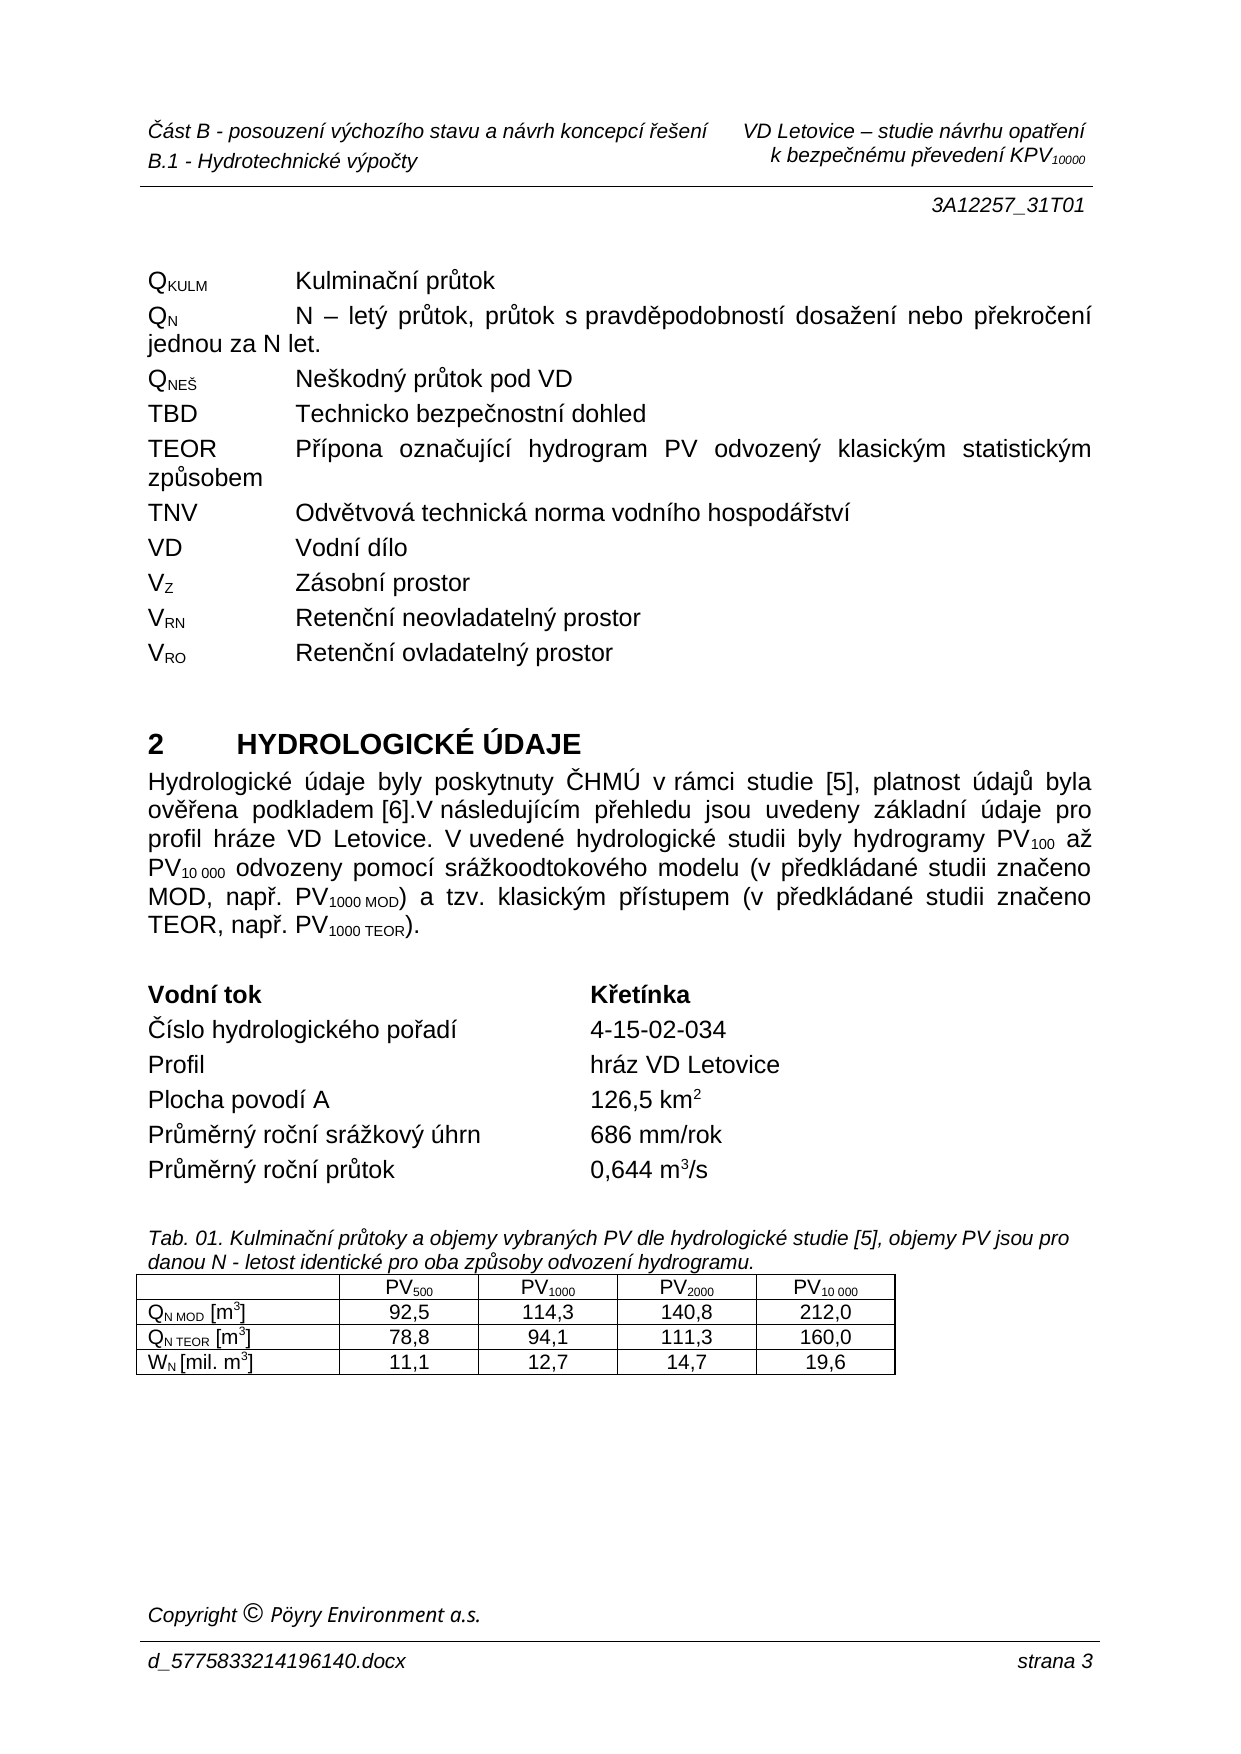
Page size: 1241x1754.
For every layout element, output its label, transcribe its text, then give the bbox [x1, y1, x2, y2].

text QN N – letý průtok, průtok s pravděpodobností dosažení nebo překročení jednou za N let. [148, 301, 1092, 358]
table_cell 140,8 [618, 1300, 756, 1323]
table_cell 19,6 [757, 1350, 894, 1373]
table_cell 12,7 [479, 1350, 617, 1373]
table_header [137, 1275, 339, 1298]
text QKULM Kulminační průtok [148, 266, 1092, 294]
text Plocha povodí A 126,5 km2 [148, 1086, 1092, 1114]
table_cell 14,7 [618, 1350, 756, 1373]
text Hydrologické údaje byly poskytnuty ČHMÚ v rámci studie [5], platnost údajů byla ověřena podkladem [6].V následujícím přehledu jsou uvedeny základní údaje pro profil hráze VD Letovice. V uvedené hydrologické studii byly hydrogramy PV100 až PV10 000 odvozeny pomocí srážkoodtokového modelu (v předkládané studii značeno MOD, např. PV1000 MOD) a tzv. klasickým přístupem (v předkládané studii značeno TEOR, např. PV1000 TEOR). [148, 767, 1092, 939]
table_cell 78,8 [340, 1325, 478, 1348]
table_header PV500 [340, 1275, 478, 1298]
table_cell QN MOD [m3] [137, 1300, 339, 1323]
text Číslo hydrologického pořadí 4-15-02-034 [148, 1016, 1092, 1044]
table_header PV10 000 [757, 1275, 894, 1298]
text Tab. 01. Kulminační průtoky a objemy vybraných PV dle hydrologické studie [5], objemy PV jsou pro danou N - letost identické pro oba způsoby odvození hydrogramu. [148, 1226, 1092, 1273]
table_cell 212,0 [757, 1300, 894, 1323]
subtitle Hydrologické údaje [148, 727, 1092, 761]
text QNEŠ Neškodný průtok pod VD [148, 364, 1092, 393]
text VZ Zásobní prostor [148, 568, 1092, 597]
text VRO Retenční ovladatelný prostor [148, 638, 1092, 667]
text TBD Technicko bezpečnostní dohled [148, 399, 1092, 428]
text TEOR Přípona označující hydrogram PV odvozený klasickým statistickým způsobem [148, 434, 1092, 492]
table_header PV1000 [479, 1275, 617, 1298]
table_header PV2000 [618, 1275, 756, 1298]
table_cell 11,1 [340, 1350, 478, 1373]
text VD Vodní dílo [148, 533, 1092, 562]
table_cell WN [mil. m3] [137, 1350, 339, 1373]
text Průměrný roční srážkový úhrn 686 mm/rok [148, 1121, 1092, 1149]
table_cell QN TEOR [m3] [137, 1325, 339, 1348]
table_cell 94,1 [479, 1325, 617, 1348]
table_cell 160,0 [757, 1325, 894, 1348]
text TNV Odvětvová technická norma vodního hospodářství [148, 498, 1092, 527]
table_cell 92,5 [340, 1300, 478, 1323]
text Průměrný roční průtok 0,644 m3/s [148, 1156, 1092, 1184]
table_cell 114,3 [479, 1300, 617, 1323]
text VRN Retenční neovladatelný prostor [148, 603, 1092, 632]
table_cell 111,3 [618, 1325, 756, 1348]
text Profil hráz VD Letovice [148, 1051, 1092, 1079]
text Vodní tok Křetínka [148, 981, 1092, 1009]
